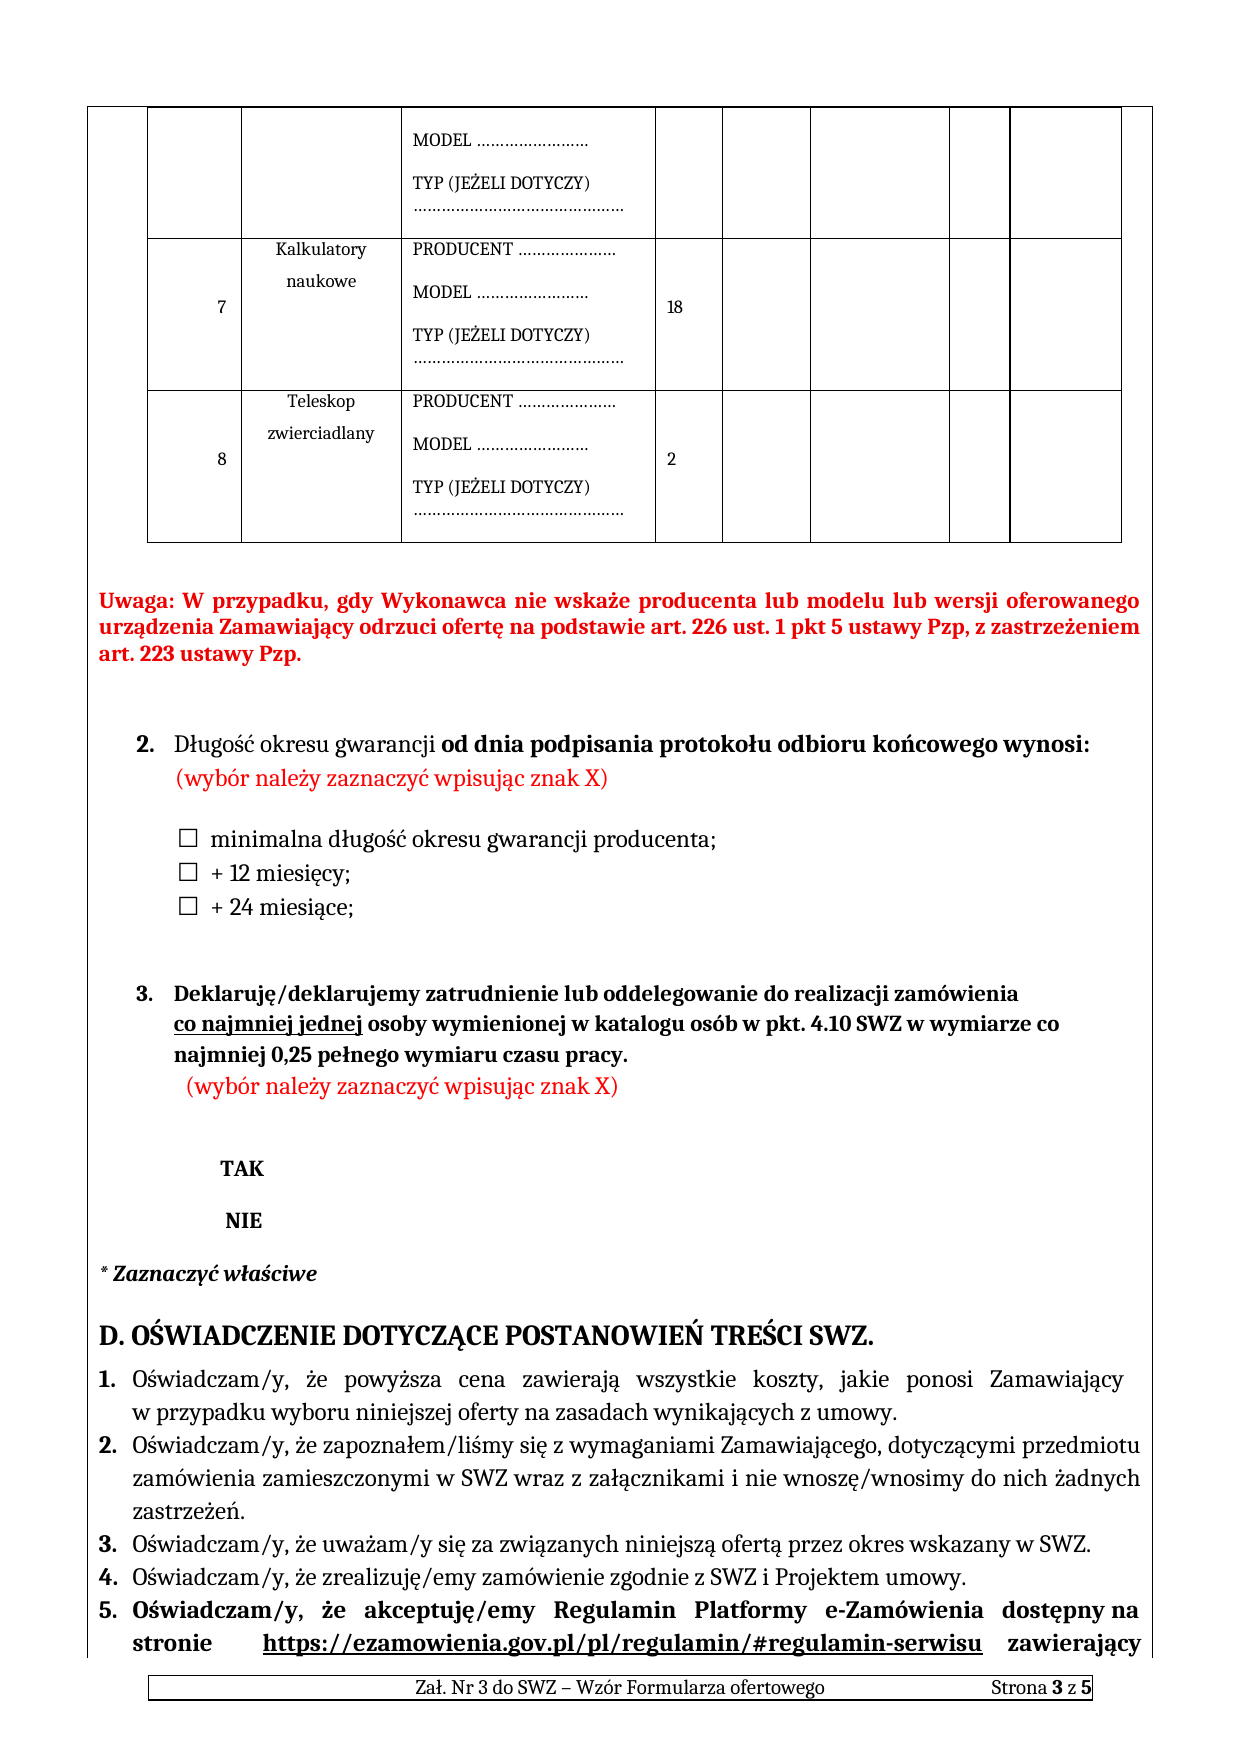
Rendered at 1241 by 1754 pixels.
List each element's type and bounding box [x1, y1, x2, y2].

table_header [88, 107, 1152, 1319]
table_cell [88, 1319, 1152, 1658]
